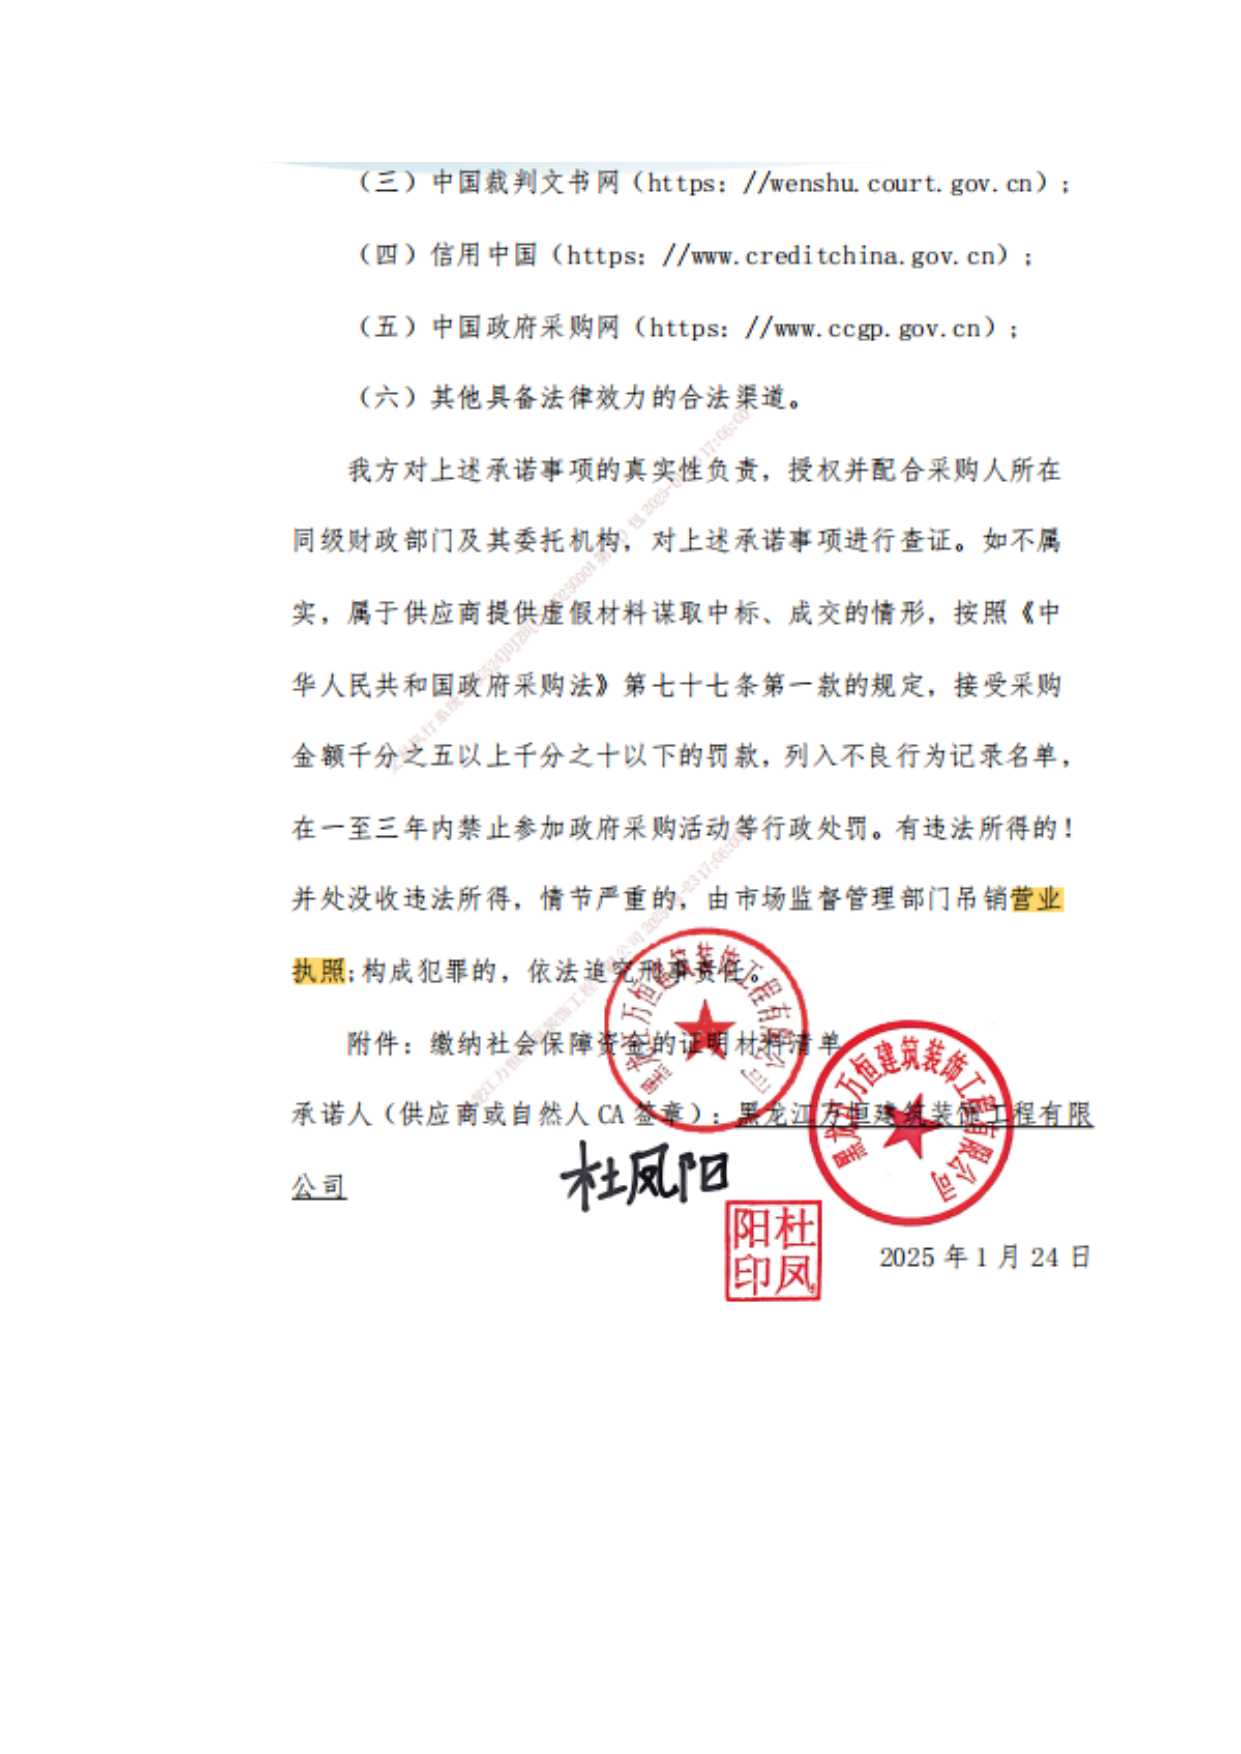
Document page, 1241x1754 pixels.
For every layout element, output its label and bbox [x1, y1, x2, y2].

picture [187, 162, 1137, 1329]
